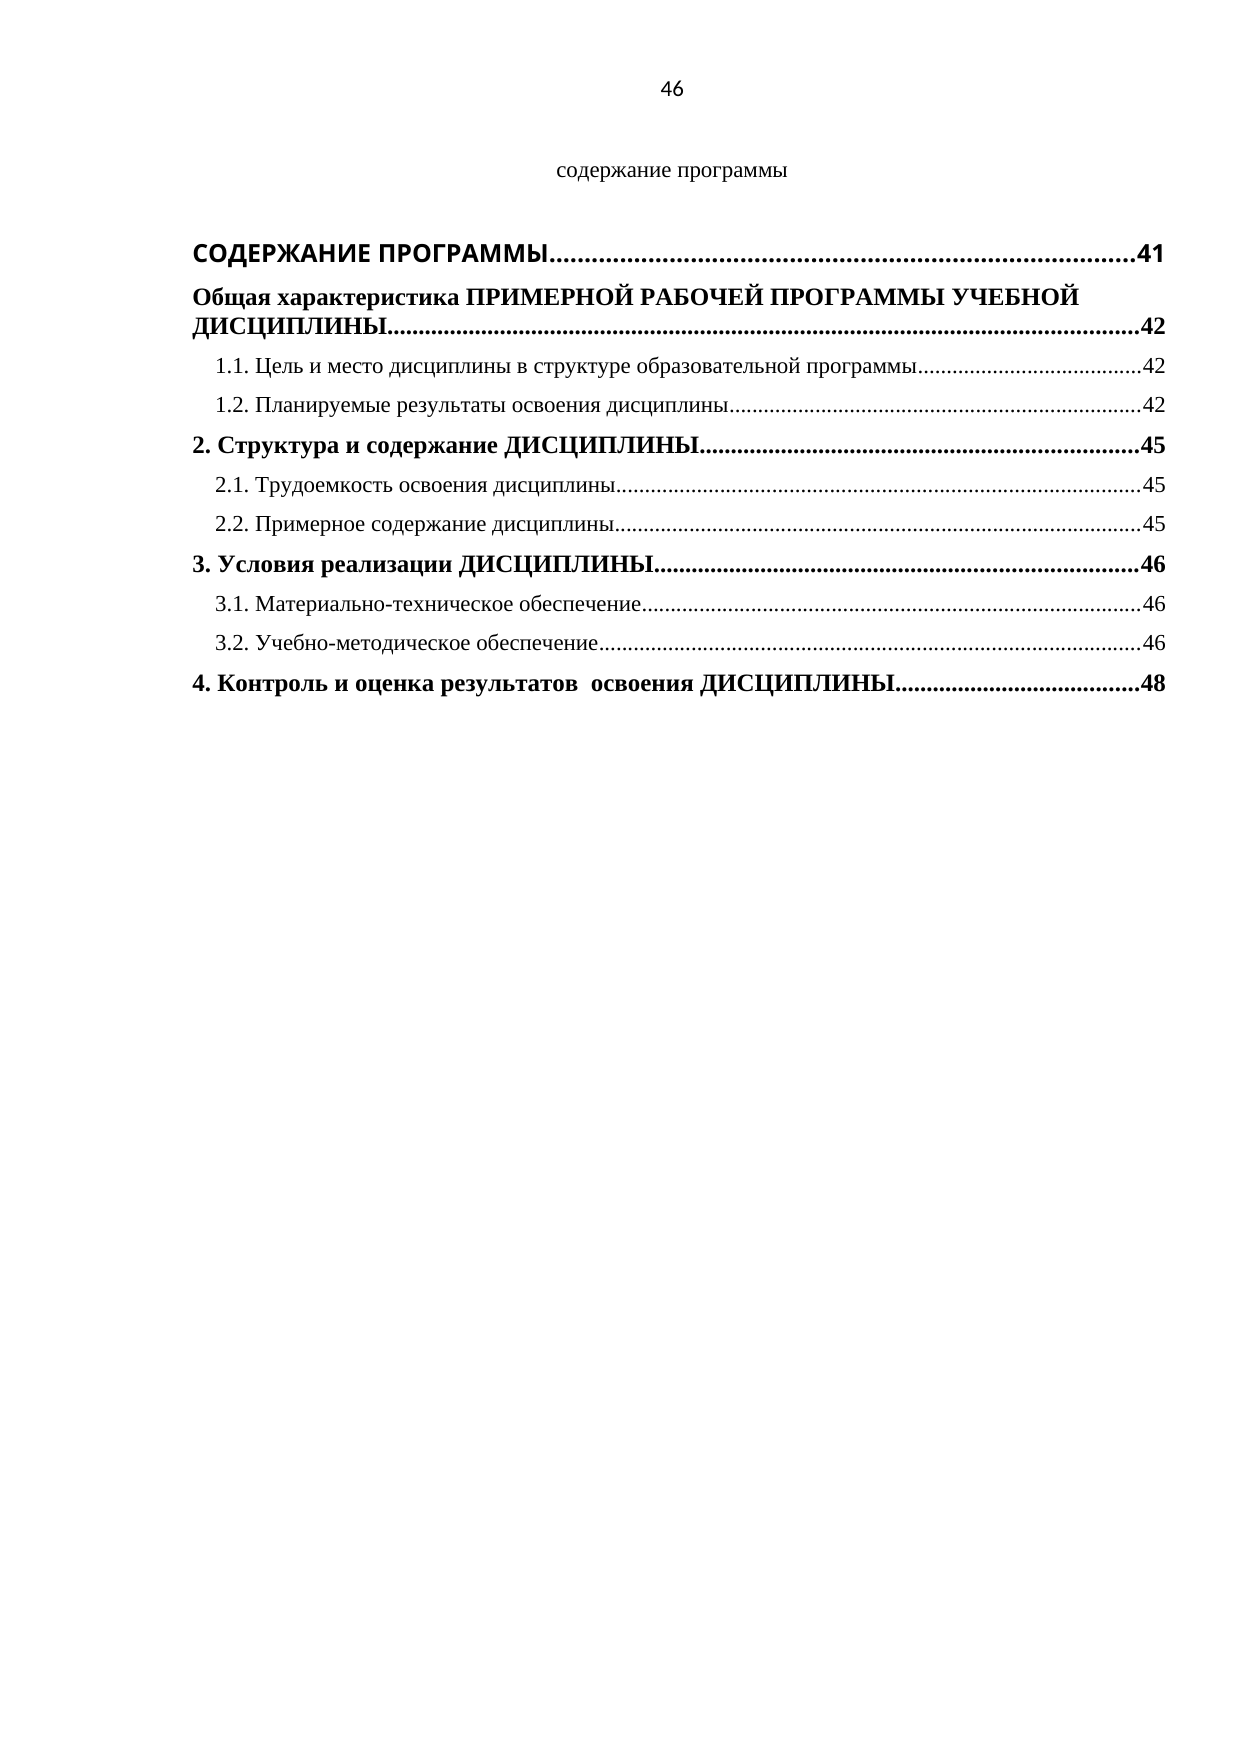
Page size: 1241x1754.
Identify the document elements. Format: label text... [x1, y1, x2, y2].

text 2. Структура и содержание ДИСЦИПЛИНЫ 45 [192, 430, 1152, 459]
text содержание программы 41 [192, 236, 1152, 270]
text 2.1. Трудоемкость освоения дисциплины 45 [215, 471, 1152, 497]
text 4. Контроль и оценка результатов освоения ДИСЦИПЛИНЫ 48 [192, 668, 1152, 697]
text Общая характеристика ПРИМЕРНОЙ РАБОЧЕЙ ПРОГРАММЫ УЧЕБНОЙ ДИСЦИПЛИНЫ 42 [192, 282, 1152, 340]
text 3. Условия реализации ДИСЦИПЛИНЫ 46 [192, 549, 1152, 578]
text содержание программы [192, 156, 1152, 183]
text 1.1. Цель и место дисциплины в структуре образовательной программы 42 [215, 352, 1152, 378]
text 3.1. Материально-техническое обеспечение 46 [215, 590, 1152, 616]
text 1.2. Планируемые результаты освоения дисциплины 42 [215, 391, 1152, 417]
text 2.2. Примерное содержание дисциплины 45 [215, 510, 1152, 536]
text 3.2. Учебно-методическое обеспечение 46 [215, 629, 1152, 655]
